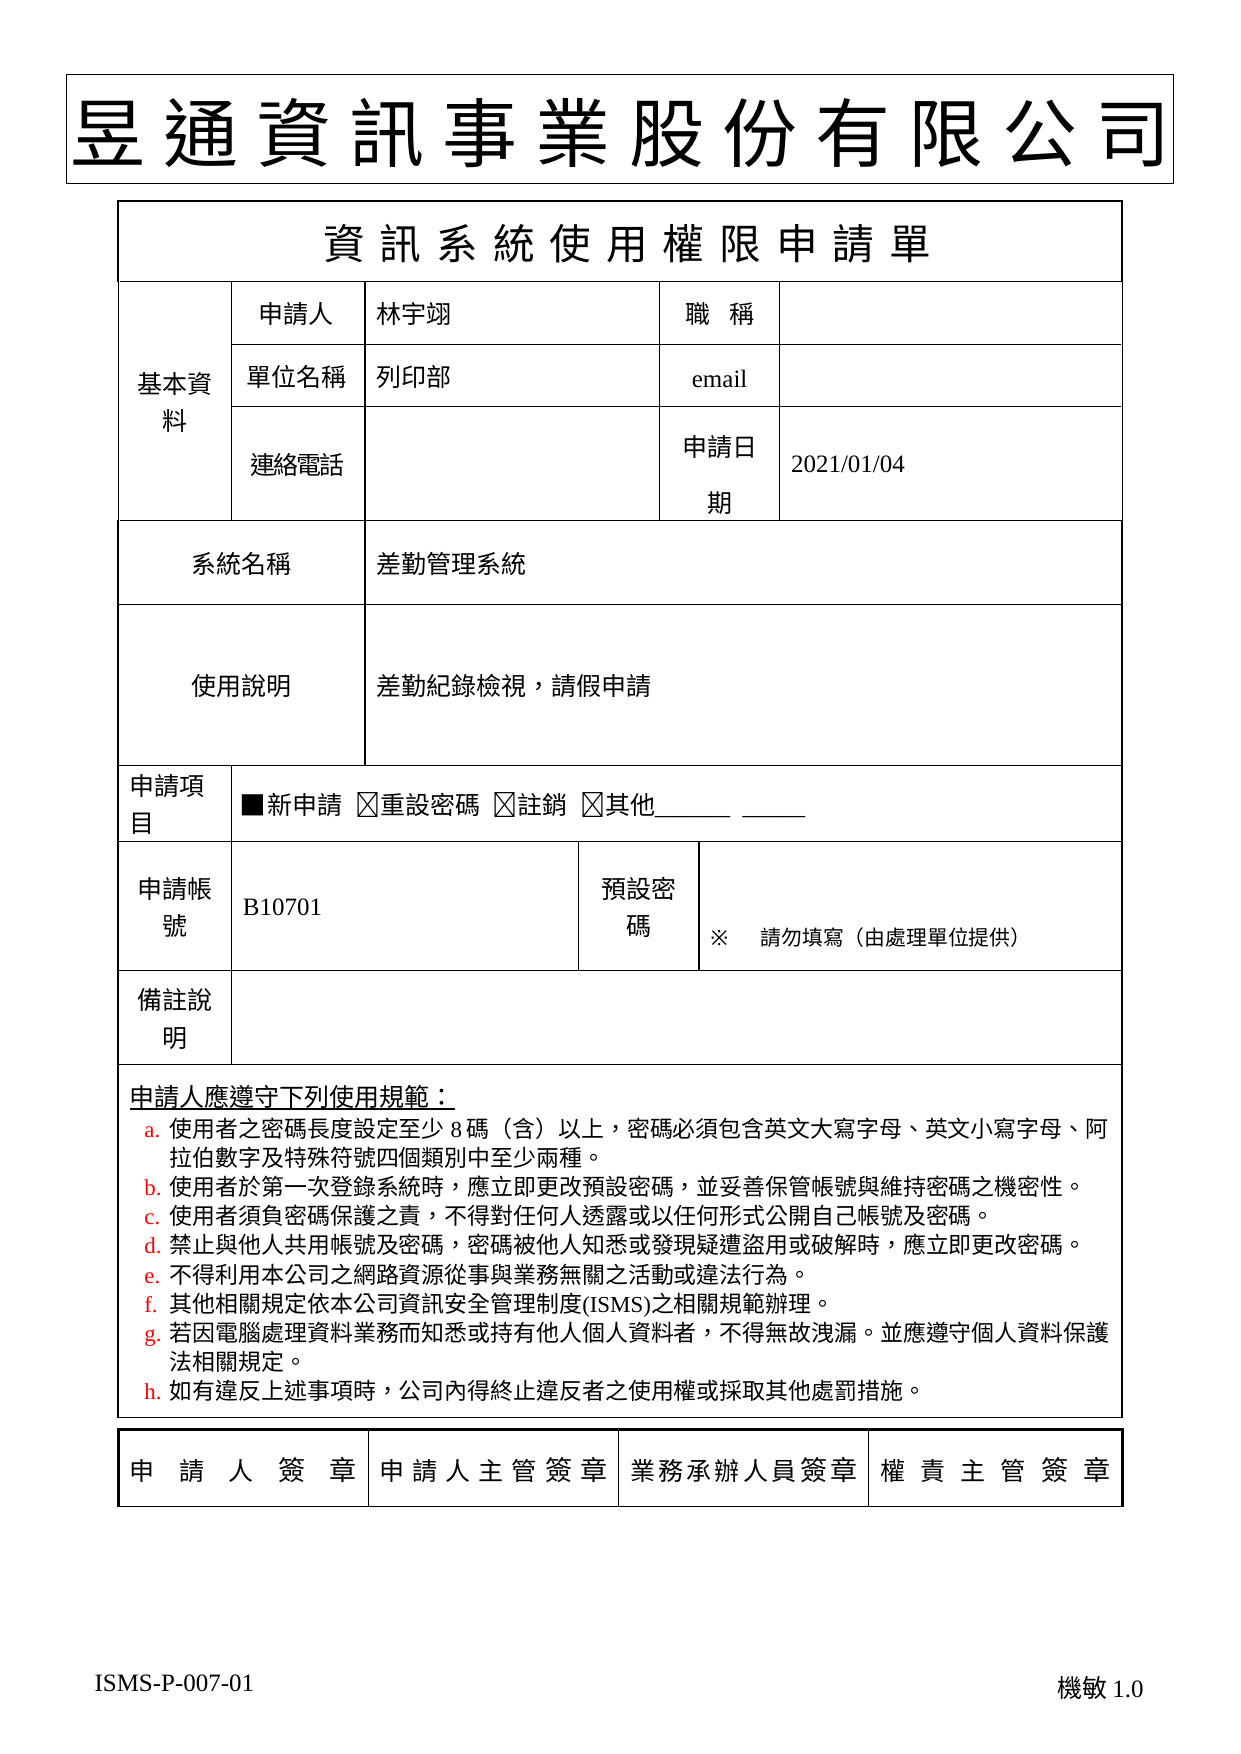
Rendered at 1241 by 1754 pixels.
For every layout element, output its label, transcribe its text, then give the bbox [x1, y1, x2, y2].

table_cell 預設密碼 [579, 842, 698, 970]
table_header 資訊系統使用權限申請單 [312, 202, 943, 281]
table_cell 列印部 [366, 345, 659, 406]
table_cell 差勤管理系統 [366, 521, 1121, 604]
table_header 業務承辦人員簽章 [619, 1431, 868, 1506]
table_header [943, 202, 1121, 281]
table_cell 備註說明 [119, 971, 231, 1064]
table_header 申請人簽章 [120, 1431, 368, 1506]
table_cell 使用說明 [119, 605, 364, 765]
table_cell 系統名稱 [119, 521, 364, 604]
table_cell 申請項目 [119, 766, 231, 841]
table_cell email [660, 345, 779, 406]
table_cell 職 稱 [660, 282, 779, 343]
table_cell 申請人應遵守下列使用規範： 使用者之密碼長度設定至少8碼（含）以上，密碼必須包含英文大寫字母、英文小寫字母、阿拉伯數字及特殊符號四個類別中至少兩種。 使用者於第一次登錄系統時，應立即更改預設密碼，並妥善保管帳號與維持密碼之機密性。 使用者須負密碼保護之責，不得對任何人透露或以任何形式公開自己帳號及密碼。 禁止與他人共用帳號及密碼，密碼被他人知悉或發現疑遭盜用或破解時，應立即更改密碼。 不得利用本公司之網路資源從事與業務無關之活動或違法行為。 其他相關規定依本公司資訊安全管理制度(ISMS)之相關規範辦理。 若因電腦處理資料業務而知悉或持有他人個人資料者，不得無故洩漏。並應遵守個人資料保護法相關規定。 如有違反上述事項時，公司內得終止違反者之使用權或採取其他處罰措施。 [119, 1065, 1121, 1417]
table_cell 差勤紀錄檢視，請假申請 [366, 605, 1121, 765]
table_header 申請人主管簽章 [369, 1431, 618, 1506]
table_cell 單位名稱 [232, 345, 364, 406]
table_cell 新申請 重設密碼 註銷 其他______ _____ [232, 766, 1121, 841]
table_header 權責主管簽章 [869, 1431, 1121, 1506]
table_cell [232, 971, 1121, 1064]
table_cell 林宇翊 [366, 282, 659, 343]
table_cell B10701 [232, 842, 578, 970]
table_cell 請勿填寫（由處理單位提供） [700, 842, 1121, 970]
table_cell 連絡電話 [232, 407, 364, 520]
table_cell [780, 344, 1122, 406]
table_cell 申請人 [232, 282, 364, 343]
table_cell 申請日期 [660, 407, 779, 520]
table_cell [366, 407, 659, 520]
table_cell 2021/01/04 [780, 406, 1122, 520]
table_cell 申請帳號 [119, 842, 231, 970]
table_header [119, 202, 312, 281]
table_cell 基本資料 [119, 282, 231, 520]
table_cell [780, 282, 1122, 343]
